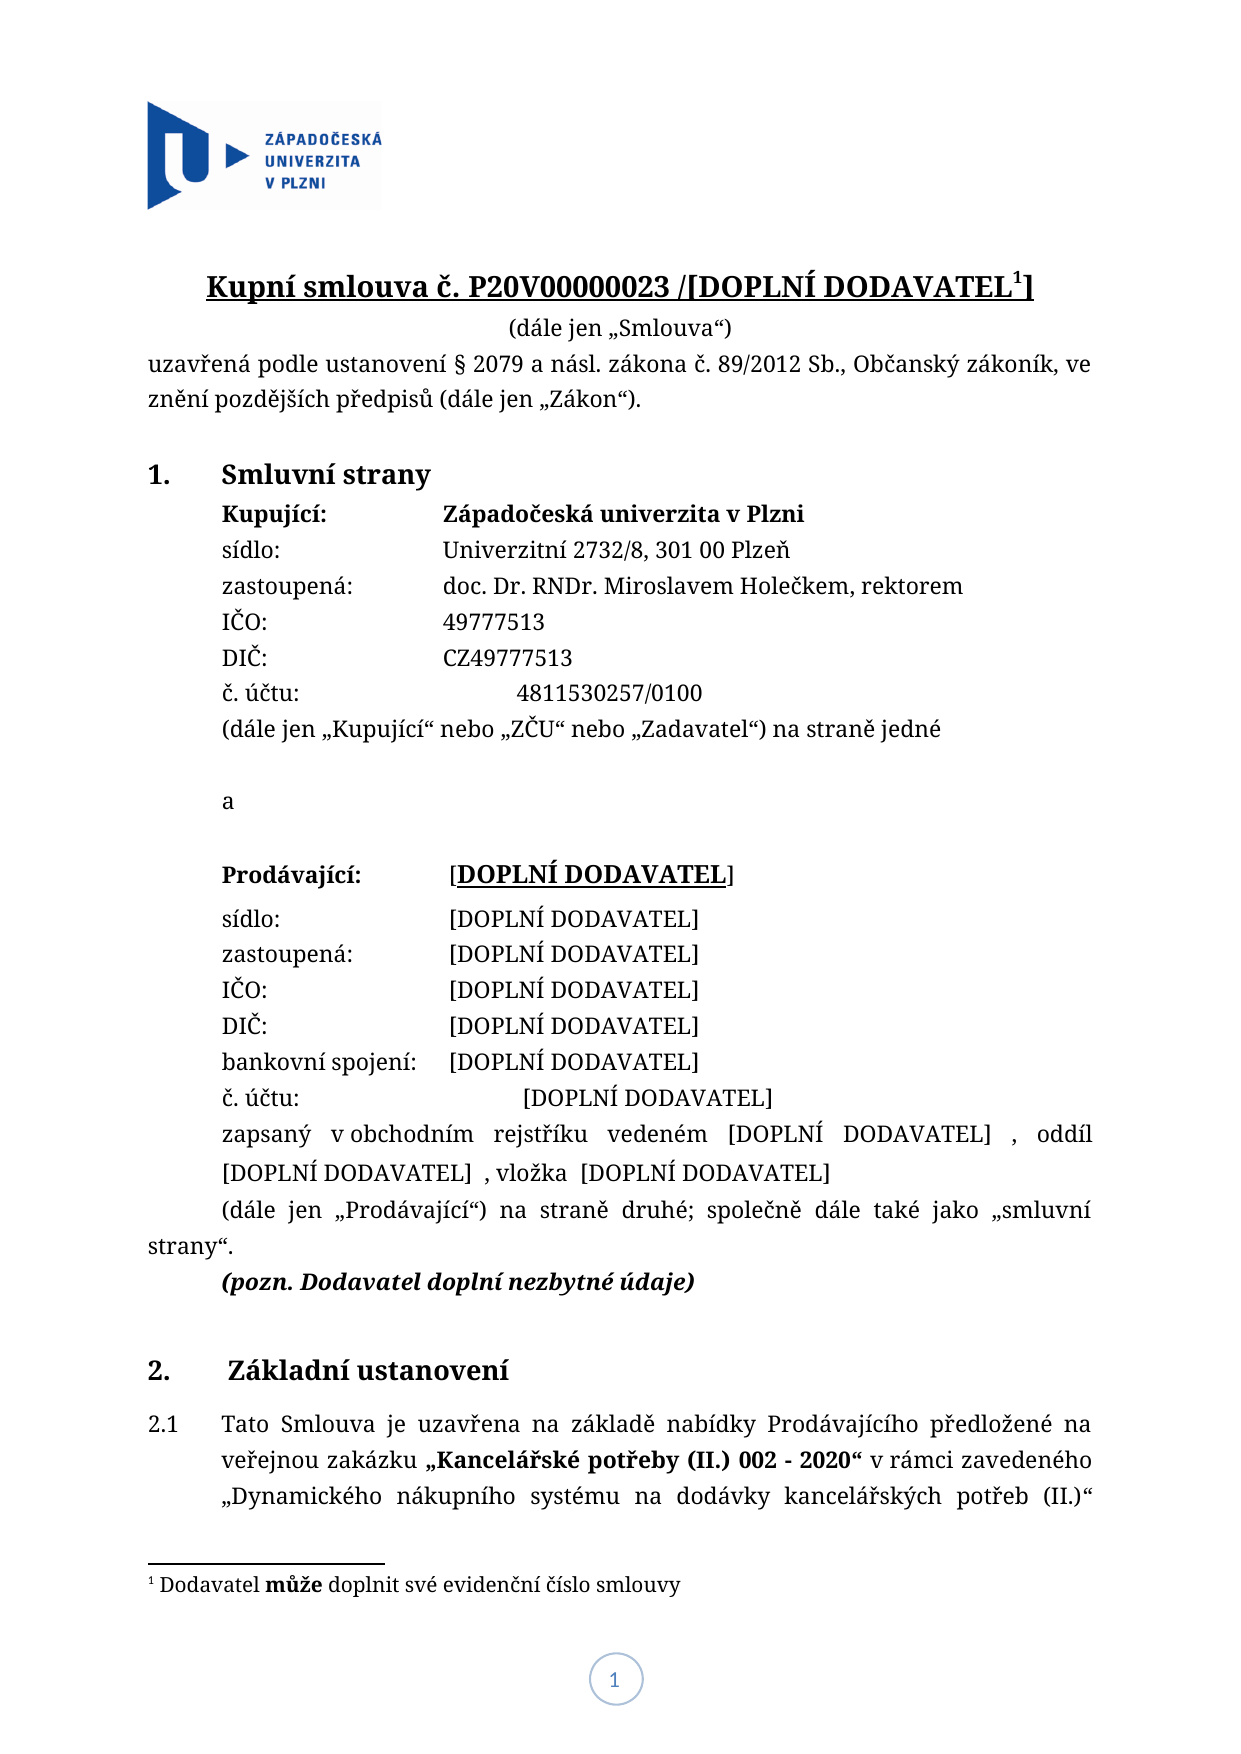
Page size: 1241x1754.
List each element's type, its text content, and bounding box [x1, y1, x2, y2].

text zastoupená: [DOPLNÍ DODAVATEL] [222, 938, 1092, 970]
text (pozn. Dodavatel doplní nezbytné údaje) [148, 1266, 1092, 1297]
text IČO: 49777513 [222, 606, 1092, 637]
text DIČ: [DOPLNÍ DODAVATEL] [222, 1010, 1092, 1042]
text a [222, 785, 1092, 816]
text sídlo: [DOPLNÍ DODAVATEL] [222, 902, 1092, 934]
text Prodávající: [DOPLNÍ DODAVATEL] [148, 857, 1092, 891]
text IČO: [DOPLNÍ DODAVATEL] [222, 974, 1092, 1006]
text Kupní smlouva č. P20V00000023 /[DOPLNÍ DODAVATEL] [148, 266, 1092, 306]
text Kupující: Západočeská univerzita v Plzni [222, 498, 1092, 529]
text (dále jen „Kupující“ nebo „ZČU“ nebo „Zadavatel“) na straně jedné [222, 713, 1092, 744]
text sídlo: Univerzitní 2732/8, 301 00 Plzeň [222, 534, 1092, 565]
text uzavřená podle ustanovení § 2079 a násl. zákona č. 89/2012 Sb., Občanský zákoník, ve znění pozdějších předpisů (dále jen „Zákon“). [148, 347, 1092, 415]
text DIČ: CZ49777513 [222, 641, 1092, 673]
text č. účtu: [DOPLNÍ DODAVATEL] [222, 1082, 1092, 1113]
text 2. Základní ustanovení [148, 1351, 1092, 1388]
picture [147, 101, 382, 210]
text 1. Smluvní strany [148, 455, 1092, 492]
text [148, 1408, 1092, 1512]
text bankovní spojení: [DOPLNÍ DODAVATEL] [148, 1046, 1092, 1077]
text zapsaný v obchodním rejstříku vedeném [DOPLNÍ DODAVATEL] , oddíl [DOPLNÍ DODAVATEL] , vložka [DOPLNÍ DODAVATEL] [222, 1118, 1092, 1188]
text č. účtu: 4811530257/0100 [222, 677, 1092, 709]
text (dále jen „Smlouva“) [148, 312, 1092, 343]
text (dále jen „Prodávající“) na straně druhé; společně dále také jako „smluvní strany“. [148, 1194, 1092, 1261]
text zastoupená: doc. Dr. RNDr. Miroslavem Holečkem, rektorem [222, 569, 1092, 601]
